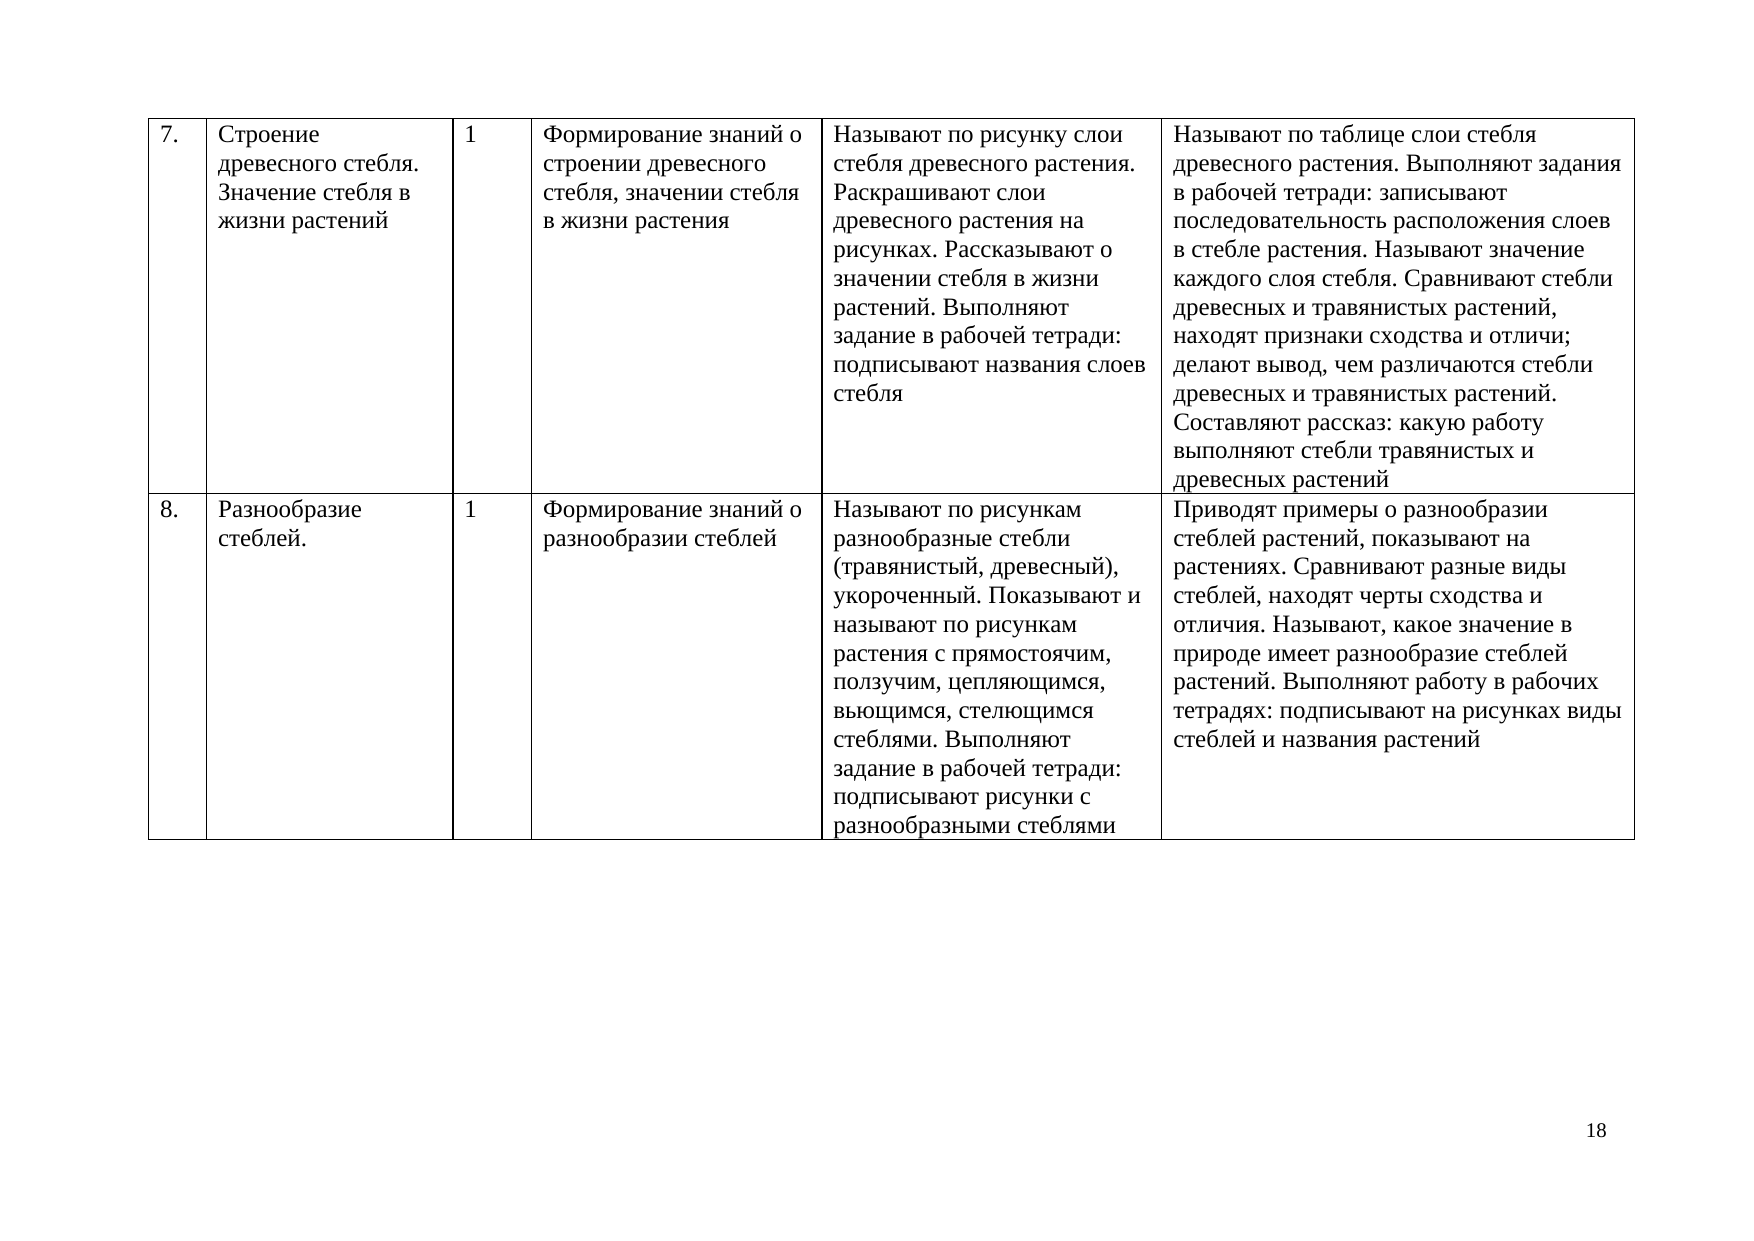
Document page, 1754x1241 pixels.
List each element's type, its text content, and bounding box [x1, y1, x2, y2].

table_cell Формирование знаний о строении древесного стебля, значении стебля в жизни растения [532, 119, 821, 493]
table_cell 7. [149, 119, 206, 493]
table_cell Называют по рисункам разнообразные стебли (травянистый, древесный), укороченный. Показывают и называют по рисункам растения с прямостоячим, ползучим, цепляющимся, вьющимся, стелющимся стеблями. Выполняют задание в рабочей тетради: подписывают рисунки с разнообразными стеблями [823, 494, 1161, 839]
table_cell Формирование знаний о разнообразии стеблей [532, 494, 821, 839]
table_cell Приводят примеры о разнообразии стеблей растений, показывают на растениях. Сравнивают разные виды стеблей, находят черты сходства и отличия. Называют, какое значение в природе имеет разнообразие стеблей растений. Выполняют работу в рабочих тетрадях: подписывают на рисунках виды стеблей и названия растений [1162, 494, 1634, 839]
table_cell 1 [454, 494, 531, 839]
table_cell 1 [454, 119, 531, 493]
table_cell Называют по рисунку слои стебля древесного растения. Раскрашивают слои древесного растения на рисунках. Рассказывают о значении стебля в жизни растений. Выполняют задание в рабочей тетради: подписывают названия слоев стебля [823, 119, 1161, 493]
table_cell Называют по таблице слои стебля древесного растения. Выполняют задания в рабочей тетради: записывают последовательность расположения слоев в стебле растения. Называют значение каждого слоя стебля. Сравнивают стебли древесных и травянистых растений, находят признаки сходства и отличи; делают вывод, чем различаются стебли древесных и травянистых растений. Составляют рассказ: какую работу выполняют стебли травянистых и древесных растений [1162, 119, 1634, 493]
table_cell 8. [149, 494, 206, 839]
table_cell Строение древесного стебля. Значение стебля в жизни растений [207, 119, 452, 493]
table_cell Разнообразие стеблей. [207, 494, 452, 839]
